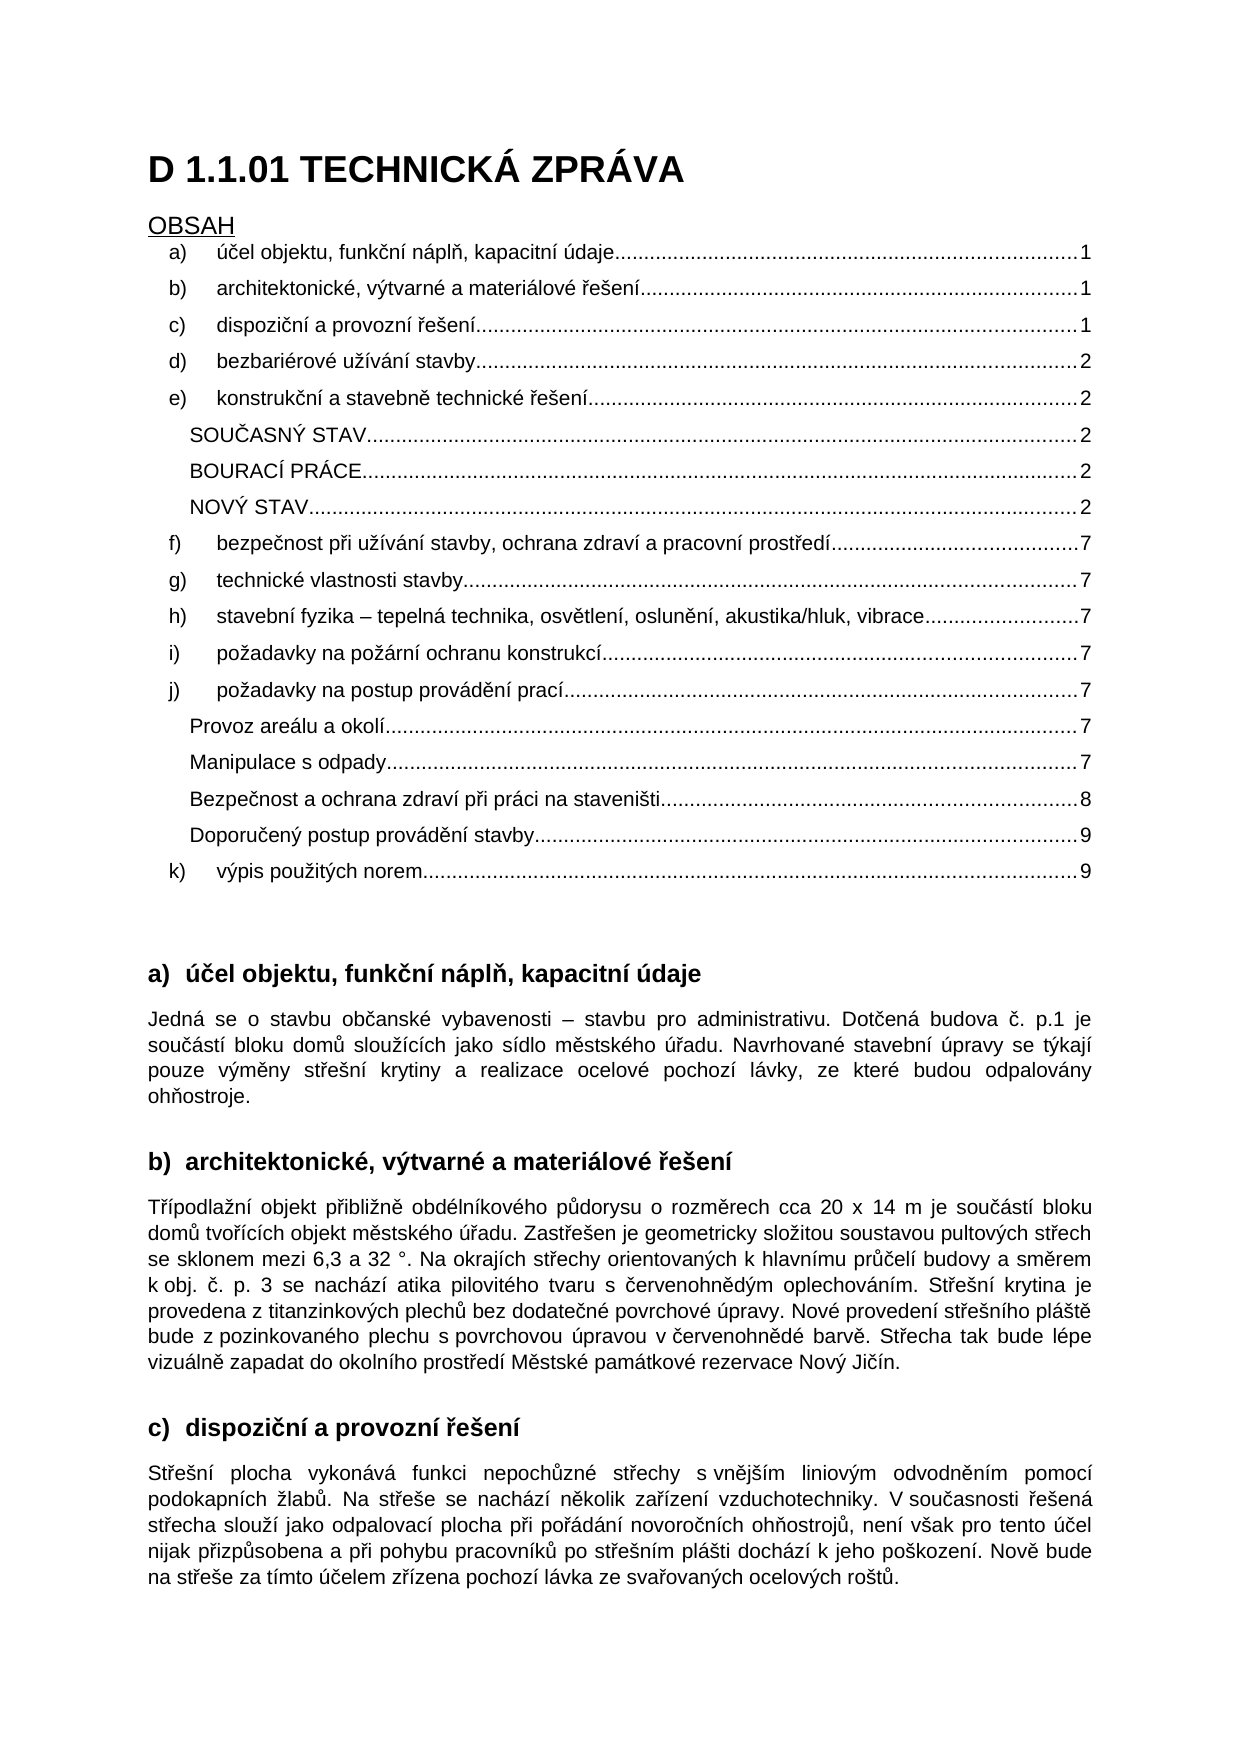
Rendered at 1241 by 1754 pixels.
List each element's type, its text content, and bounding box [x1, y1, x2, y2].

subtitle architektonické, výtvarné a materiálové řešení [148, 1147, 1093, 1176]
subtitle účel objektu, funkční náplň, kapacitní údaje [148, 959, 1093, 988]
text Třípodlažní objekt přibližně obdélníkového půdorysu o rozměrech cca 20 x 14 m je součástí bloku domů tvořících objekt městského úřadu. Zastřešen je geometricky složitou soustavou pultových střech se sklonem mezi 6,3 a 32 °. Na okrajích střechy orientovaných k hlavnímu průčelí budovy a směrem k obj. č. p. 3 se nachází atika pilovitého tvaru s červenohnědým oplechováním. Střešní krytina je provedena z titanzinkových plechů bez dodatečné povrchové úpravy. Nové provedení střešního pláště bude z pozinkovaného plechu s povrchovou úpravou v červenohnědé barvě. Střecha tak bude lépe vizuálně zapadat do okolního prostředí Městské památkové rezervace Nový Jičín. [148, 1195, 1093, 1374]
subtitle dispoziční a provozní řešení [148, 1413, 1093, 1442]
text D 1.1.01 TECHNICKÁ ZPRÁVA [148, 148, 1093, 191]
text Střešní plocha vykonává funkci nepochůzné střechy s vnějším liniovým odvodněním pomocí podokapních žlabů. Na střeše se nachází několik zařízení vzduchotechniky. V současnosti řešená střecha slouží jako odpalovací plocha při pořádání novoročních ohňostrojů, není však pro tento účel nijak přizpůsobena a při pohybu pracovníků po střešním plášti dochází k jeho poškození. Nově bude na střeše za tímto účelem zřízena pochozí lávka ze svařovaných ocelových roštů. [148, 1461, 1093, 1588]
text Jedná se o stavbu občanské vybavenosti – stavbu pro administrativu. Dotčená budova č. p.1 je součástí bloku domů sloužících jako sídlo městského úřadu. Navrhované stavební úpravy se týkají pouze výměny střešní krytiny a realizace ocelové pochozí lávky, ze které budou odpalovány ohňostroje. [148, 1007, 1093, 1108]
